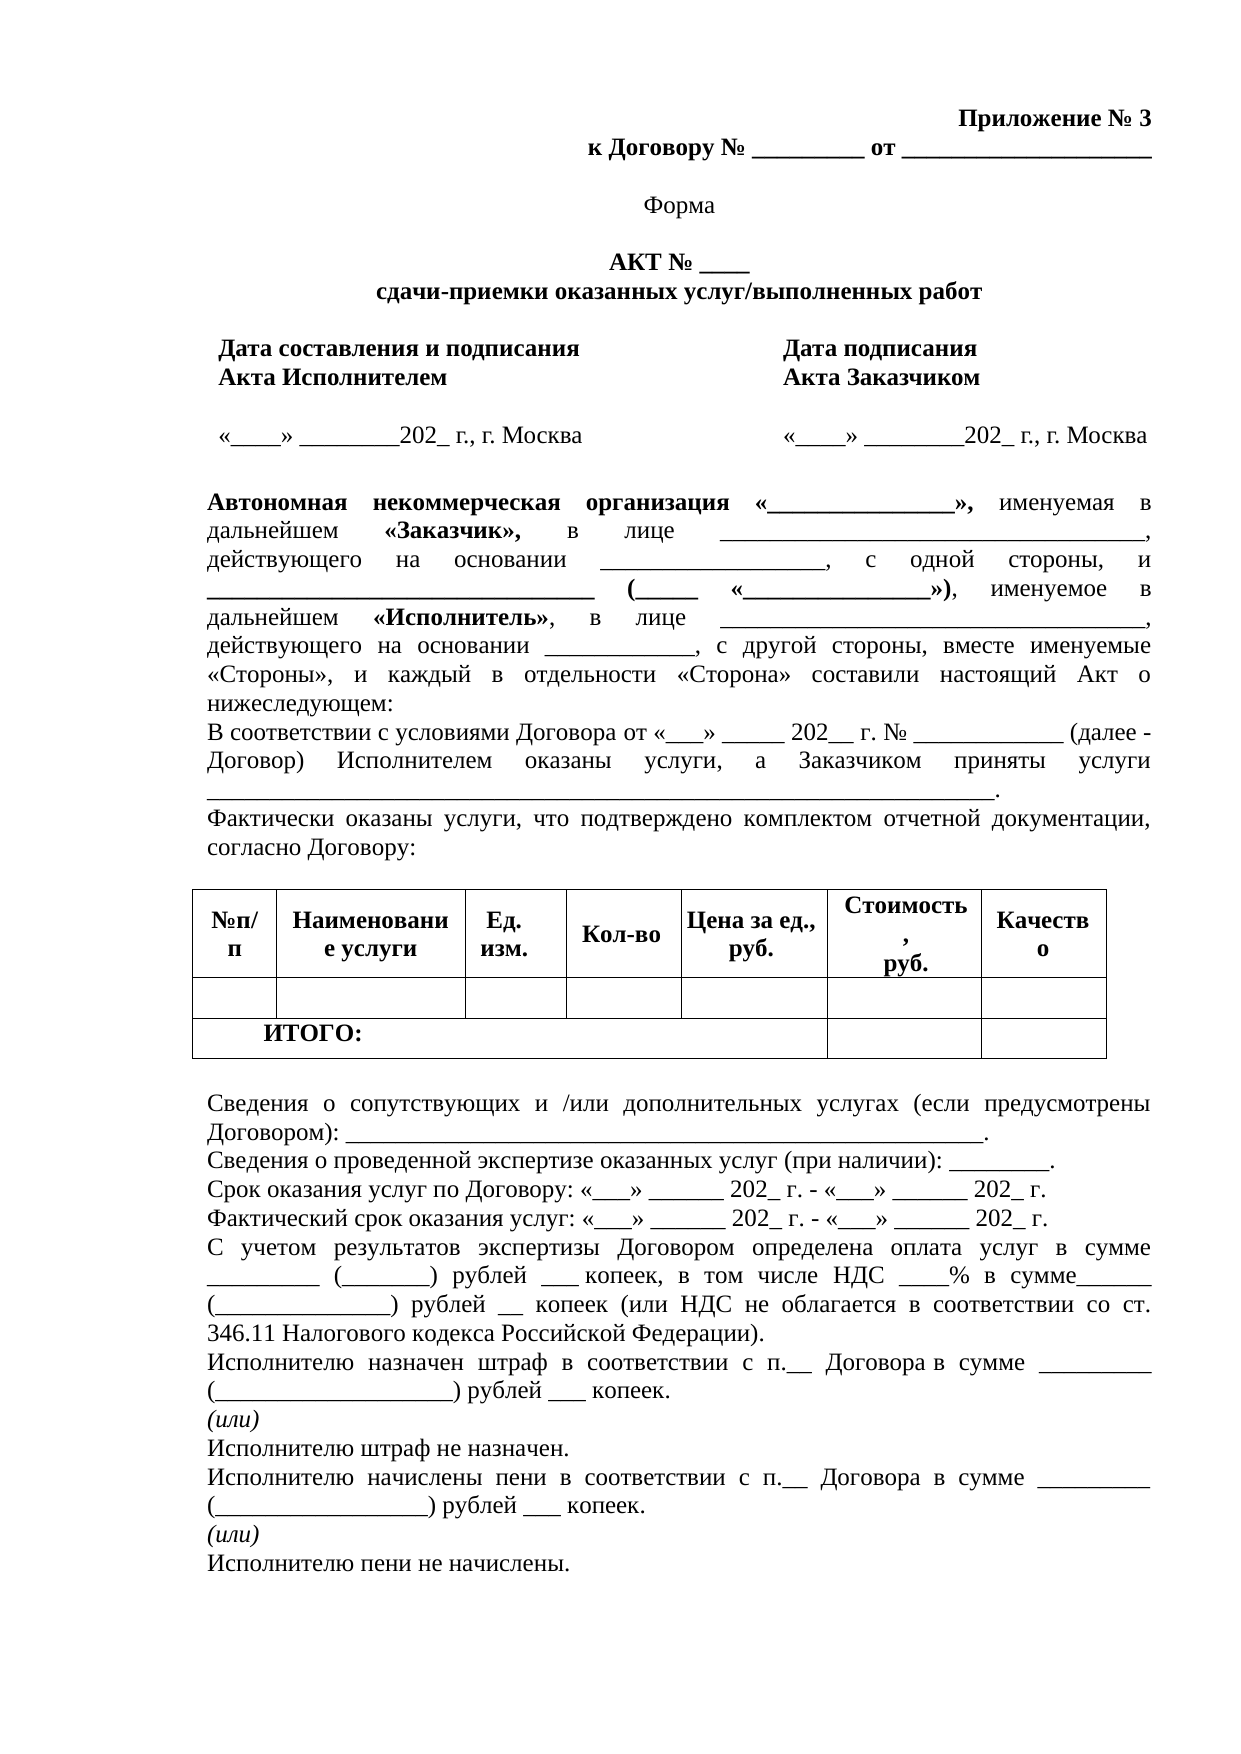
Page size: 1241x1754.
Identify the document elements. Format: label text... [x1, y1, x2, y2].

table_cell [982, 978, 1106, 1017]
table_cell [828, 978, 981, 1017]
text Фактический срок оказания услуг: «___» ______ 202_ г. - «___» ______ 202_ г. [207, 1203, 1152, 1232]
text В соответствии с условиями Договора от «___» _____ 202__ г. № ____________ (далее - Договор) Исполнителем оказаны услуги, а Заказчиком приняты услуги _______________________________________________________________. [207, 717, 1152, 803]
table_header №п/п [193, 890, 276, 977]
text (или) [207, 1519, 1152, 1548]
text С учетом результатов экспертизы Договором определена оплата услуг в сумме _________ (_______) рублей ___ копеек, в том числе НДС ____% в сумме______ (______________) рублей __ копеек (или НДС не облагается в соответствии со ст. 346.11 Налогового кодекса Российской Федерации). [207, 1232, 1152, 1347]
text АКТ № ____ [207, 247, 1152, 276]
table_cell [193, 978, 276, 1017]
text Форма [207, 190, 1152, 218]
text к Договору № _________ от ____________________ [206, 132, 1152, 161]
text Исполнителю штраф не назначен. [207, 1433, 1152, 1462]
table_cell [682, 978, 827, 1017]
text Исполнителю назначен штраф в соответствии с п.__ Договора в сумме _________ (___________________) рублей ___ копеек. [207, 1347, 1152, 1404]
text Фактически оказаны услуги, что подтверждено комплектом отчетной документации, согласно Договору: [207, 803, 1152, 861]
table_cell [277, 978, 465, 1017]
table_header Кол-во [567, 890, 681, 977]
text Срок оказания услуг по Договору: «___» ______ 202_ г. - «___» ______ 202_ г. [207, 1174, 1152, 1203]
table_header Наименование услуги [277, 890, 465, 977]
text Сведения о сопутствующих и /или дополнительных услугах (если предусмотрены Договором): ___________________________________________________. [207, 1088, 1152, 1146]
table_header Качество [982, 890, 1106, 977]
table_header Дата составления и подписания Акта Исполнителем «____» ________202_ г., г. Москва [148, 334, 768, 458]
table_header Ед. изм. [466, 890, 566, 977]
text Исполнителю пени не начислены. [207, 1548, 1152, 1577]
text Сведения о проведенной экспертизе оказанных услуг (при наличии): ________. [207, 1146, 1152, 1174]
table_cell [828, 1019, 981, 1058]
table_cell [567, 978, 681, 1017]
text (или) [207, 1404, 1152, 1433]
text Приложение № 3 [148, 103, 1152, 132]
table_header Цена за ед., руб. [682, 890, 827, 977]
text Автономная некоммерческая организация «_______________», именуемая в дальнейшем «Заказчик», в лице __________________________________, действующего на основании __________________, с одной стороны, и _______________________________ (_____ «_______________»), именуемое в дальнейшем «Исполнитель», в лице __________________________________, действующего на основании ____________, с другой стороны, вместе именуемые «Стороны», и каждый в отдельности «Сторона» составили настоящий Акт о нижеследующем: [207, 487, 1152, 717]
table_cell [982, 1019, 1106, 1058]
table_header Стоимость, руб. [828, 890, 981, 977]
text Исполнителю начислены пени в соответствии с п.__ Договора в сумме _________ (_________________) рублей ___ копеек. [207, 1462, 1152, 1519]
table_cell [466, 978, 566, 1017]
table_header Дата подписания Акта Заказчиком «____» ________202_ г., г. Москва [768, 334, 1210, 458]
text сдачи-приемки оказанных услуг/выполненных работ [207, 276, 1152, 305]
table_cell ИТОГО: [193, 1019, 827, 1058]
